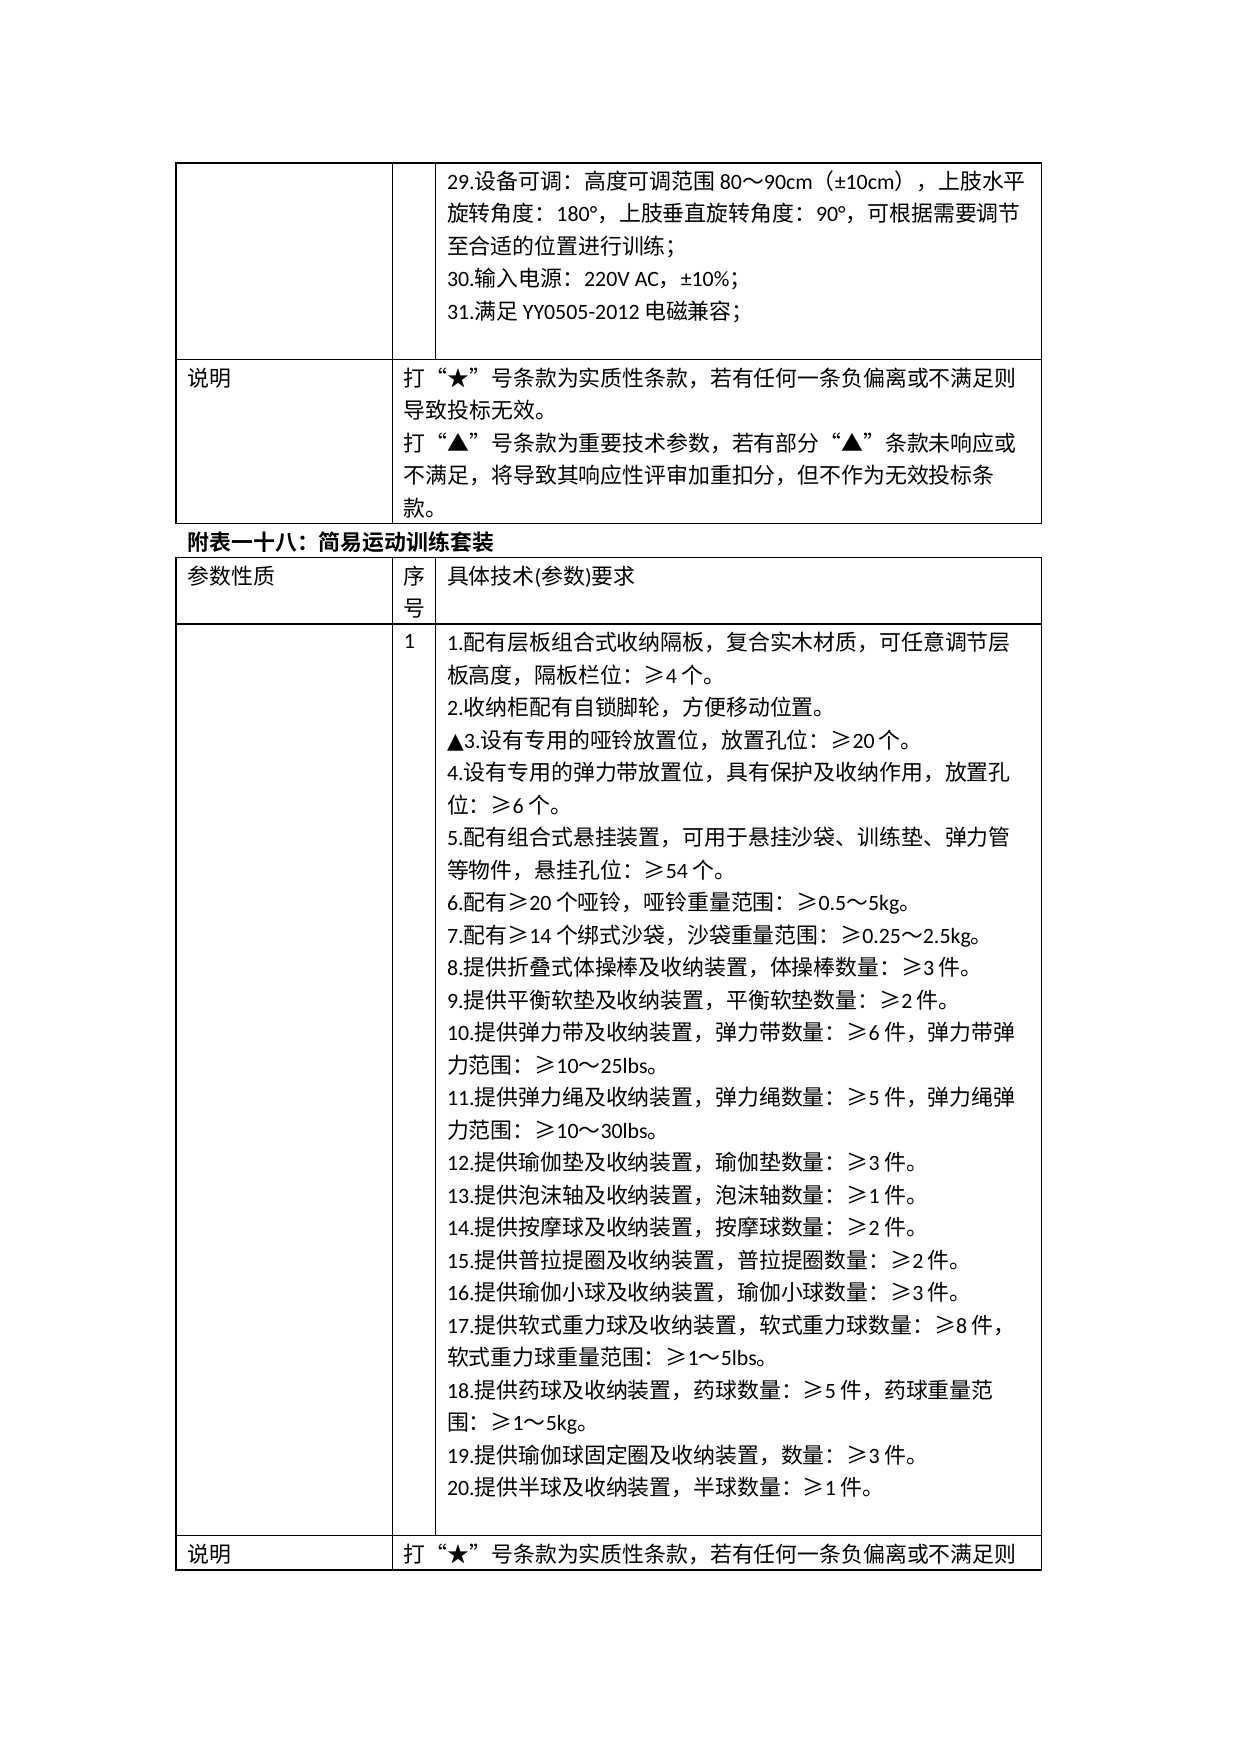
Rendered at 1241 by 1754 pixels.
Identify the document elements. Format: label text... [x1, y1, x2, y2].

table_cell 说明 [177, 360, 392, 523]
table_header 参数性质 [177, 558, 392, 623]
table_cell [177, 164, 392, 358]
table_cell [393, 1536, 1041, 1569]
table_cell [436, 164, 1041, 358]
table_cell 1.配有层板组合式收纳隔板，复合实木材质，可任意调节层板高度，隔板栏位：≥4个。 2.收纳柜配有自锁脚轮，方便移动位置。 ▲3.设有专用的哑铃放置位，放置孔位：≥20个。 4.设有专用的弹力带放置位，具有保护及收纳作用，放置孔位：≥6个。 5.配有组合式悬挂装置，可用于悬挂沙袋、训练垫、弹力管等物件，悬挂孔位：≥54个。 6.配有≥20个哑铃，哑铃重量范围：≥0.5～5kg。 7.配有≥14个绑式沙袋，沙袋重量范围：≥0.25～2.5kg。 8.提供折叠式体操棒及收纳装置，体操棒数量：≥3件。 9.提供平衡软垫及收纳装置，平衡软垫数量：≥2件。 10.提供弹力带及收纳装置，弹力带数量：≥6件，弹力带弹力范围：≥10～25lbs。 11.提供弹力绳及收纳装置，弹力绳数量：≥5件，弹力绳弹力范围：≥10～30lbs。 12.提供瑜伽垫及收纳装置，瑜伽垫数量：≥3件。 13.提供泡沫轴及收纳装置，泡沫轴数量：≥1件。 14.提供按摩球及收纳装置，按摩球数量：≥2件。 15.提供普拉提圈及收纳装置，普拉提圈数量：≥2件。 16.提供瑜伽小球及收纳装置，瑜伽小球数量：≥3件。 17.提供软式重力球及收纳装置，软式重力球数量：≥8件，软式重力球重量范围：≥1～5lbs。 18.提供药球及收纳装置，药球数量：≥5件，药球重量范围：≥1～5kg。 19.提供瑜伽球固定圈及收纳装置，数量：≥3件。 20.提供半球及收纳装置，半球数量：≥1件。 [436, 625, 1041, 1535]
table_cell 打“★”号条款为实质性条款，若有任何一条负偏离或不满足则导致投标无效。 打“▲”号条款为重要技术参数，若有部分“▲”条款未响应或不满足，将导致其响应性评审加重扣分，但不作为无效投标条款。 [393, 360, 1041, 523]
text 附表一十八：简易运动训练套装 [187, 524, 1053, 557]
table_cell 1 [393, 164, 435, 358]
table_cell 说明 [177, 1536, 392, 1569]
table_cell [177, 625, 392, 1535]
table_cell 1 [393, 625, 435, 1535]
table_header 具体技术(参数)要求 [436, 558, 1041, 623]
table_header 序号 [393, 558, 435, 623]
